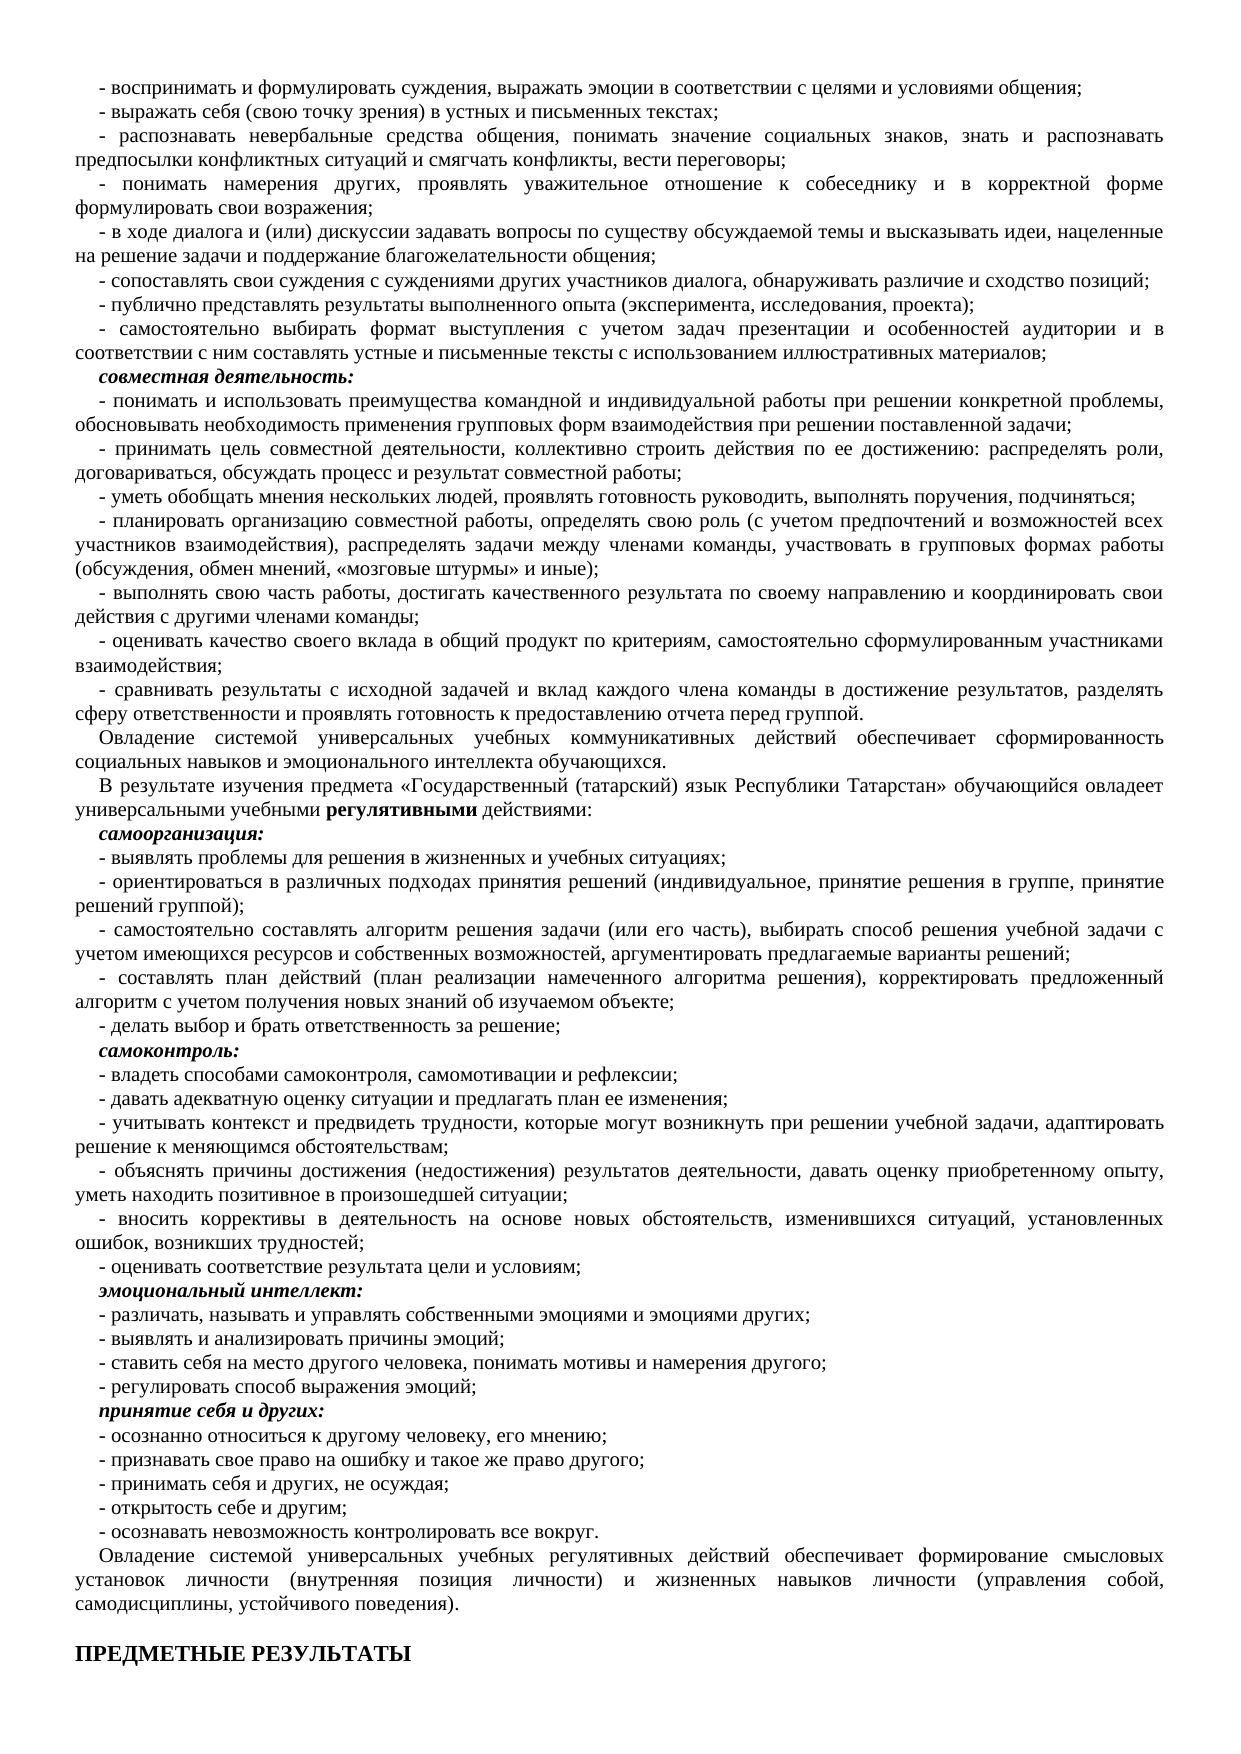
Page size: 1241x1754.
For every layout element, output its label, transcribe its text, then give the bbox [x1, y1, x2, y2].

text - сравнивать результаты с исходной задачей и вклад каждого члена команды в достижение результатов, разделять сферу ответственности и проявлять готовность к предоставлению отчета перед группой. [75, 677, 1165, 725]
text - ориентироваться в различных подходах принятия решений (индивидуальное, принятие решения в группе, принятие решений группой); [75, 869, 1165, 917]
text - в ходе диалога и (или) дискуссии задавать вопросы по существу обсуждаемой темы и высказывать идеи, нацеленные на решение задачи и поддержание благожелательности общения; [75, 219, 1165, 267]
text - учитывать контекст и предвидеть трудности, которые могут возникнуть при решении учебной задачи, адаптировать решение к меняющимся обстоятельствам; [75, 1110, 1165, 1158]
text - принимать себя и других, не осуждая; [75, 1471, 1165, 1495]
text - сопоставлять свои суждения с суждениями других участников диалога, обнаруживать различие и сходство позиций; [75, 267, 1165, 292]
text В результате изучения предмета «Государственный (татарский) язык Республики Татарстан» обучающийся овладеет универсальными учебными регулятивными действиями: [75, 773, 1165, 821]
text - планировать организацию совместной работы, определять свою роль (с учетом предпочтений и возможностей всех участников взаимодействия), распределять задачи между членами команды, участвовать в групповых формах работы (обсуждения, обмен мнений, «мозговые штурмы» и иные); [75, 508, 1165, 580]
text - выражать себя (свою точку зрения) в устных и письменных текстах; [75, 99, 1165, 123]
text - воспринимать и формулировать суждения, выражать эмоции в соответствии с целями и условиями общения; [75, 75, 1165, 99]
text - вносить коррективы в деятельность на основе новых обстоятельств, изменившихся ситуаций, установленных ошибок, возникших трудностей; [75, 1206, 1165, 1254]
text - понимать намерения других, проявлять уважительное отношение к собеседнику и в корректной форме формулировать свои возражения; [75, 171, 1165, 219]
text - различать, называть и управлять собственными эмоциями и эмоциями других; [75, 1302, 1165, 1326]
text - выявлять и анализировать причины эмоций; [75, 1326, 1165, 1350]
text - ставить себя на место другого человека, понимать мотивы и намерения другого; [75, 1350, 1165, 1374]
text Овладение системой универсальных учебных коммуникативных действий обеспечивает сформированность социальных навыков и эмоционального интеллекта обучающихся. [75, 725, 1165, 773]
text - делать выбор и брать ответственность за решение; [75, 1013, 1165, 1037]
text - осознавать невозможность контролировать все вокруг. [75, 1519, 1165, 1543]
text эмоциональный интеллект: [75, 1278, 1165, 1302]
text - признавать свое право на ошибку и такое же право другого; [75, 1447, 1165, 1471]
text - объяснять причины достижения (недостижения) результатов деятельности, давать оценку приобретенному опыту, уметь находить позитивное в произошедшей ситуации; [75, 1158, 1165, 1206]
text совместная деятельность: [75, 364, 1165, 388]
text - самостоятельно выбирать формат выступления с учетом задач презентации и особенностей аудитории и в соответствии с ним составлять устные и письменные тексты с использованием иллюстративных материалов; [75, 316, 1165, 364]
text - самостоятельно составлять алгоритм решения задачи (или его часть), выбирать способ решения учебной задачи с учетом имеющихся ресурсов и собственных возможностей, аргументировать предлагаемые варианты решений; [75, 917, 1165, 965]
text - понимать и использовать преимущества командной и индивидуальной работы при решении конкретной проблемы, обосновывать необходимость применения групповых форм взаимодействия при решении поставленной задачи; [75, 388, 1165, 436]
text ПРЕДМЕТНЫЕ РЕЗУЛЬТАТЫ [75, 1640, 1165, 1666]
text - открытость себе и другим; [75, 1495, 1165, 1519]
text - оценивать качество своего вклада в общий продукт по критериям, самостоятельно сформулированным участниками взаимодействия; [75, 628, 1165, 677]
text самоконтроль: [75, 1037, 1165, 1062]
text принятие себя и других: [75, 1398, 1165, 1422]
text - принимать цель совместной деятельности, коллективно строить действия по ее достижению: распределять роли, договариваться, обсуждать процесс и результат совместной работы; [75, 436, 1165, 484]
text - выполнять свою часть работы, достигать качественного результата по своему направлению и координировать свои действия с другими членами команды; [75, 580, 1165, 628]
text - публично представлять результаты выполненного опыта (эксперимента, исследования, проекта); [75, 292, 1165, 316]
text - уметь обобщать мнения нескольких людей, проявлять готовность руководить, выполнять поручения, подчиняться; [75, 484, 1165, 508]
text - составлять план действий (план реализации намеченного алгоритма решения), корректировать предложенный алгоритм с учетом получения новых знаний об изучаемом объекте; [75, 965, 1165, 1013]
text - владеть способами самоконтроля, самомотивации и рефлексии; [75, 1062, 1165, 1086]
text - осознанно относиться к другому человеку, его мнению; [75, 1422, 1165, 1447]
text - выявлять проблемы для решения в жизненных и учебных ситуациях; [75, 845, 1165, 869]
text - регулировать способ выражения эмоций; [75, 1374, 1165, 1398]
text самоорганизация: [75, 821, 1165, 845]
text - давать адекватную оценку ситуации и предлагать план ее изменения; [75, 1086, 1165, 1110]
text - оценивать соответствие результата цели и условиям; [75, 1254, 1165, 1278]
text - распознавать невербальные средства общения, понимать значение социальных знаков, знать и распознавать предпосылки конфликтных ситуаций и смягчать конфликты, вести переговоры; [75, 123, 1165, 171]
text Овладение системой универсальных учебных регулятивных действий обеспечивает формирование смысловых установок личности (внутренняя позиция личности) и жизненных навыков личности (управления собой, самодисциплины, устойчивого поведения). [75, 1543, 1165, 1615]
